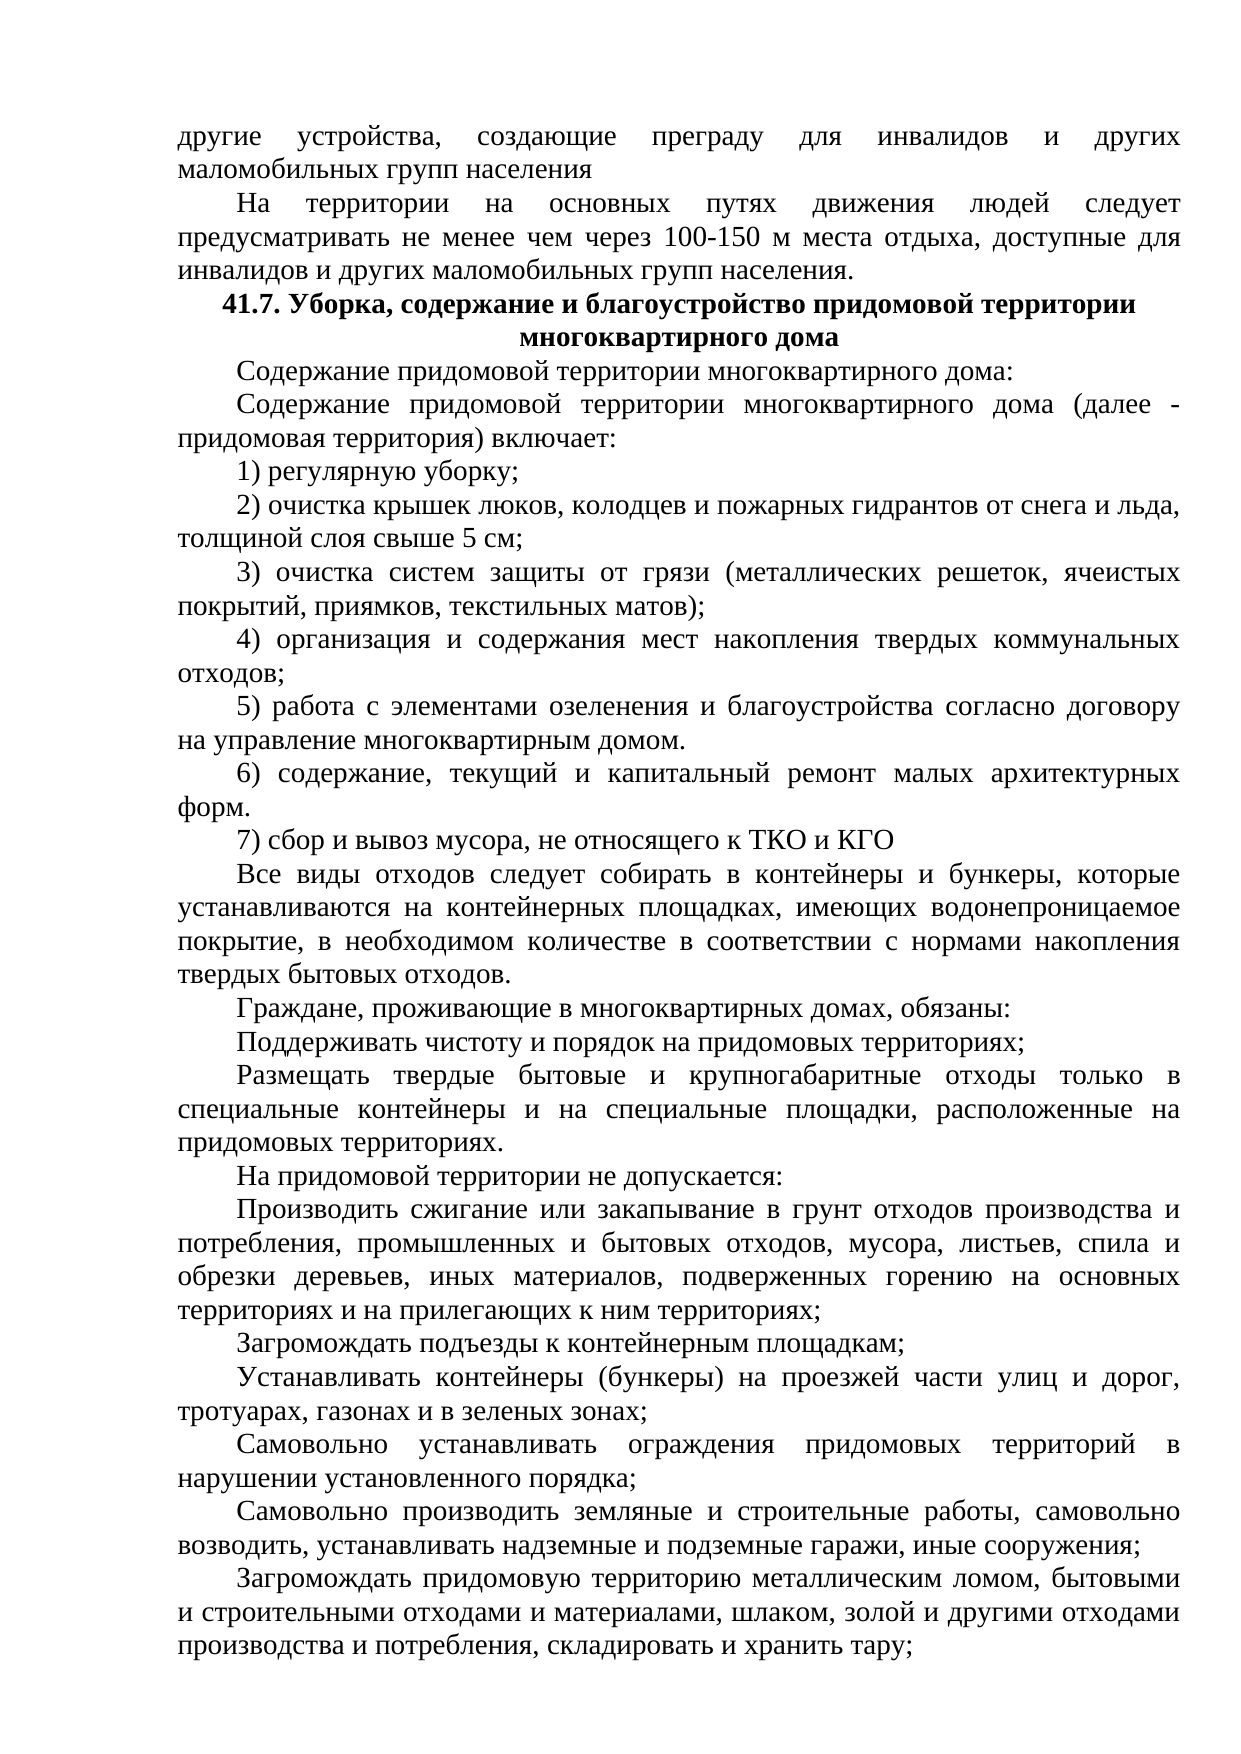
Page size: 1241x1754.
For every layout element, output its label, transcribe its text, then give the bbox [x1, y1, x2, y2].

text Самовольно производить земляные и строительные работы, самовольно возводить, устанавливать надземные и подземные гаражи, иные сооружения; [177, 1493, 1181, 1560]
text Все виды отходов следует собирать в контейнеры и бункеры, которые устанавливаются на контейнерных площадках, имеющих водонепроницаемое покрытие, в необходимом количестве в соответствии с нормами накопления твердых бытовых отходов. [177, 856, 1181, 990]
text Устанавливать контейнеры (бункеры) на проезжей части улиц и дорог, тротуарах, газонах и в зеленых зонах; [177, 1359, 1181, 1426]
text 2) очистка крышек люков, колодцев и пожарных гидрантов от снега и льда, толщиной слоя свыше 5 см; [177, 487, 1181, 554]
text 5) работа с элементами озеленения и благоустройства согласно договору на управление многоквартирным домом. [177, 688, 1181, 755]
text Граждане, проживающие в многоквартирных домах, обязаны: [177, 990, 1181, 1024]
text 41.7. Уборка, содержание и благоустройство придомовой территории многоквартирного дома [177, 286, 1181, 353]
text Загромождать придомовую территорию металлическим ломом, бытовыми и строительными отходами и материалами, шлаком, золой и другими отходами производства и потребления, складировать и хранить тару; [177, 1560, 1181, 1661]
text Поддерживать чистоту и порядок на придомовых территориях; [177, 1024, 1181, 1057]
text Содержание придомовой территории многоквартирного дома: [177, 353, 1181, 386]
text На придомовой территории не допускается: [177, 1158, 1181, 1191]
text Производить сжигание или закапывание в грунт отходов производства и потребления, промышленных и бытовых отходов, мусора, листьев, спила и обрезки деревьев, иных материалов, подверженных горению на основных территориях и на прилегающих к ним территориях; [177, 1191, 1181, 1326]
text На территории на основных путях движения людей следует предусматривать не менее чем через 100-150 м места отдыха, доступные для инвалидов и других маломобильных групп населения. [177, 185, 1181, 286]
text Самовольно устанавливать ограждения придомовых территорий в нарушении установленного порядка; [177, 1426, 1181, 1493]
text 6) содержание, текущий и капитальный ремонт малых архитектурных форм. [177, 755, 1181, 822]
text 1) регулярную уборку; [177, 453, 1181, 487]
text 7) сбор и вывоз мусора, не относящего к ТКО и КГО [177, 822, 1181, 856]
text Содержание придомовой территории многоквартирного дома (далее - придомовая территория) включает: [177, 386, 1181, 453]
text 3) очистка систем защиты от грязи (металлических решеток, ячеистых покрытий, приямков, текстильных матов); [177, 554, 1181, 621]
text Загромождать подъезды к контейнерным площадкам; [177, 1326, 1181, 1359]
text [177, 118, 1181, 185]
text Размещать твердые бытовые и крупногабаритные отходы только в специальные контейнеры и на специальные площадки, расположенные на придомовых территориях. [177, 1057, 1181, 1158]
text 4) организация и содержания мест накопления твердых коммунальных отходов; [177, 621, 1181, 688]
